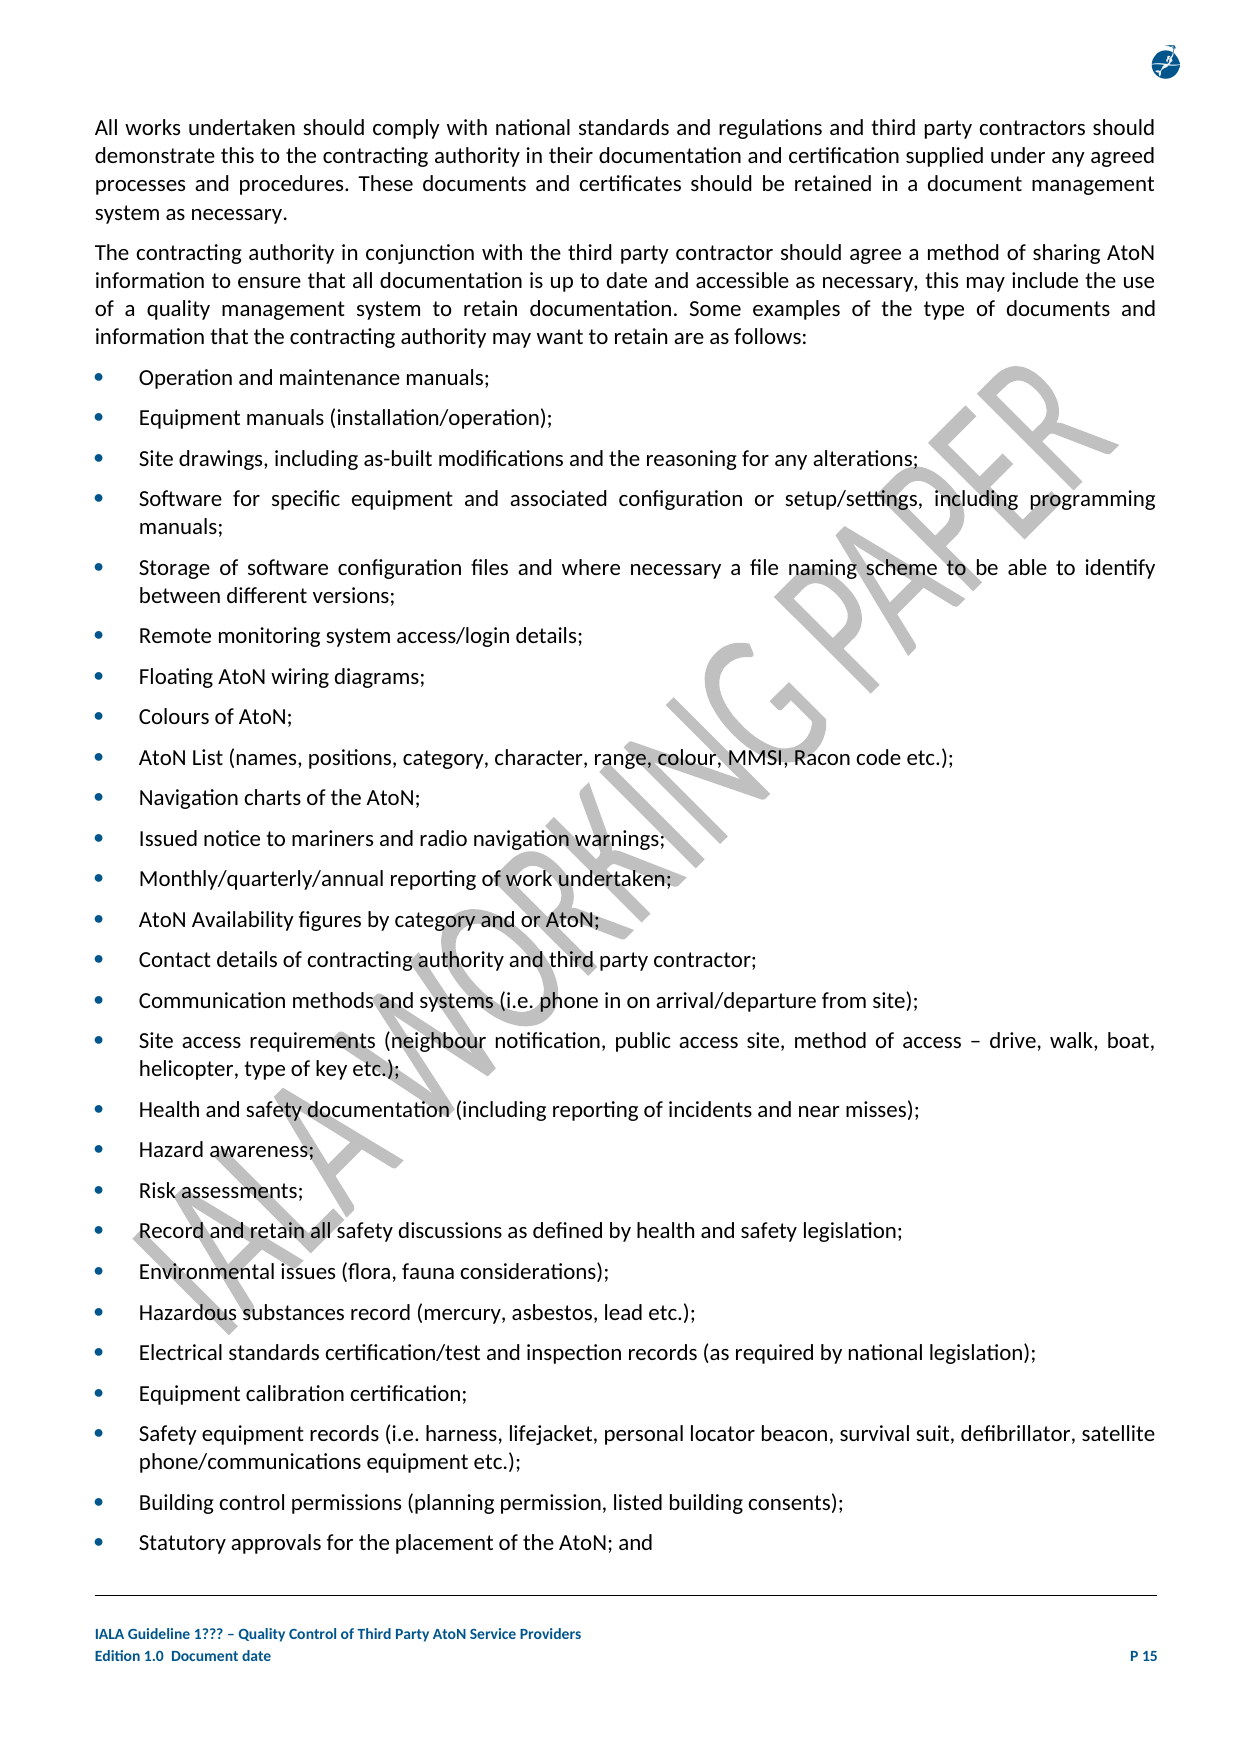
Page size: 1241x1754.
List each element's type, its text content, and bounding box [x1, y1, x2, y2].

text Risk assessments; [94, 1176, 1157, 1204]
text Safety equipment records (i.e. harness, lifejacket, personal locator beacon, survival suit, defibrillator, satellite phone/communications equipment etc.); [94, 1419, 1157, 1475]
text Hazardous substances record (mercury, asbestos, lead etc.); [94, 1298, 1157, 1326]
picture [1120, 0, 1239, 114]
text Health and safety documentation (including reporting of incidents and near misses); [94, 1095, 1157, 1123]
text Monthly/quarterly/annual reporting of work undertaken; [94, 864, 1157, 892]
text Record and retain all safety discussions as defined by health and safety legislation; [94, 1217, 1157, 1245]
text AtoN List (names, positions, category, character, range, colour, MMSI, Racon code etc.); [94, 743, 1157, 771]
text Communication methods and systems (i.e. phone in on arrival/departure from site); [94, 986, 1157, 1014]
text AtoN Availability figures by category and or AtoN; [94, 905, 1157, 933]
text Site drawings, including as-built modifications and the reasoning for any alterations; [94, 444, 1157, 472]
text Environmental issues (flora, fauna considerations); [94, 1257, 1157, 1285]
text Operation and maintenance manuals; [94, 363, 1157, 391]
text Hazard awareness; [94, 1136, 1157, 1164]
text Site access requirements (neighbour notification, public access site, method of access – drive, walk, boat, helicopter, type of key etc.); [94, 1027, 1157, 1083]
text Software for specific equipment and associated configuration or setup/settings, including programming manuals; [94, 484, 1157, 540]
text All works undertaken should comply with national standards and regulations and third party contractors should demonstrate this to the contracting authority in their documentation and certification supplied under any agreed processes and procedures. These documents and certificates should be retained in a document management system as necessary. [94, 113, 1157, 226]
text Equipment calibration certification; [94, 1379, 1157, 1407]
text Floating AtoN wiring diagrams; [94, 662, 1157, 690]
text Contact details of contracting authority and third party contractor; [94, 946, 1157, 973]
text Navigation charts of the AtoN; [94, 783, 1157, 811]
text Storage of software configuration files and where necessary a file naming scheme to be able to identify between different versions; [94, 553, 1157, 609]
text Colours of AtoN; [94, 702, 1157, 730]
text Issued notice to mariners and radio navigation warnings; [94, 824, 1157, 852]
text Remote monitoring system access/login details; [94, 621, 1157, 649]
text Statutory approvals for the placement of the AtoN; and [94, 1528, 1157, 1556]
text Equipment manuals (installation/operation); [94, 403, 1157, 431]
text The contracting authority in conjunction with the third party contractor should agree a method of sharing AtoN information to ensure that all documentation is up to date and accessible as necessary, this may include the use of a quality management system to retain documentation. Some examples of the type of documents and information that the contracting authority may want to retain are as follows: [94, 238, 1157, 350]
text Electrical standards certification/test and inspection records (as required by national legislation); [94, 1338, 1157, 1366]
text Building control permissions (planning permission, listed building consents); [94, 1488, 1157, 1516]
